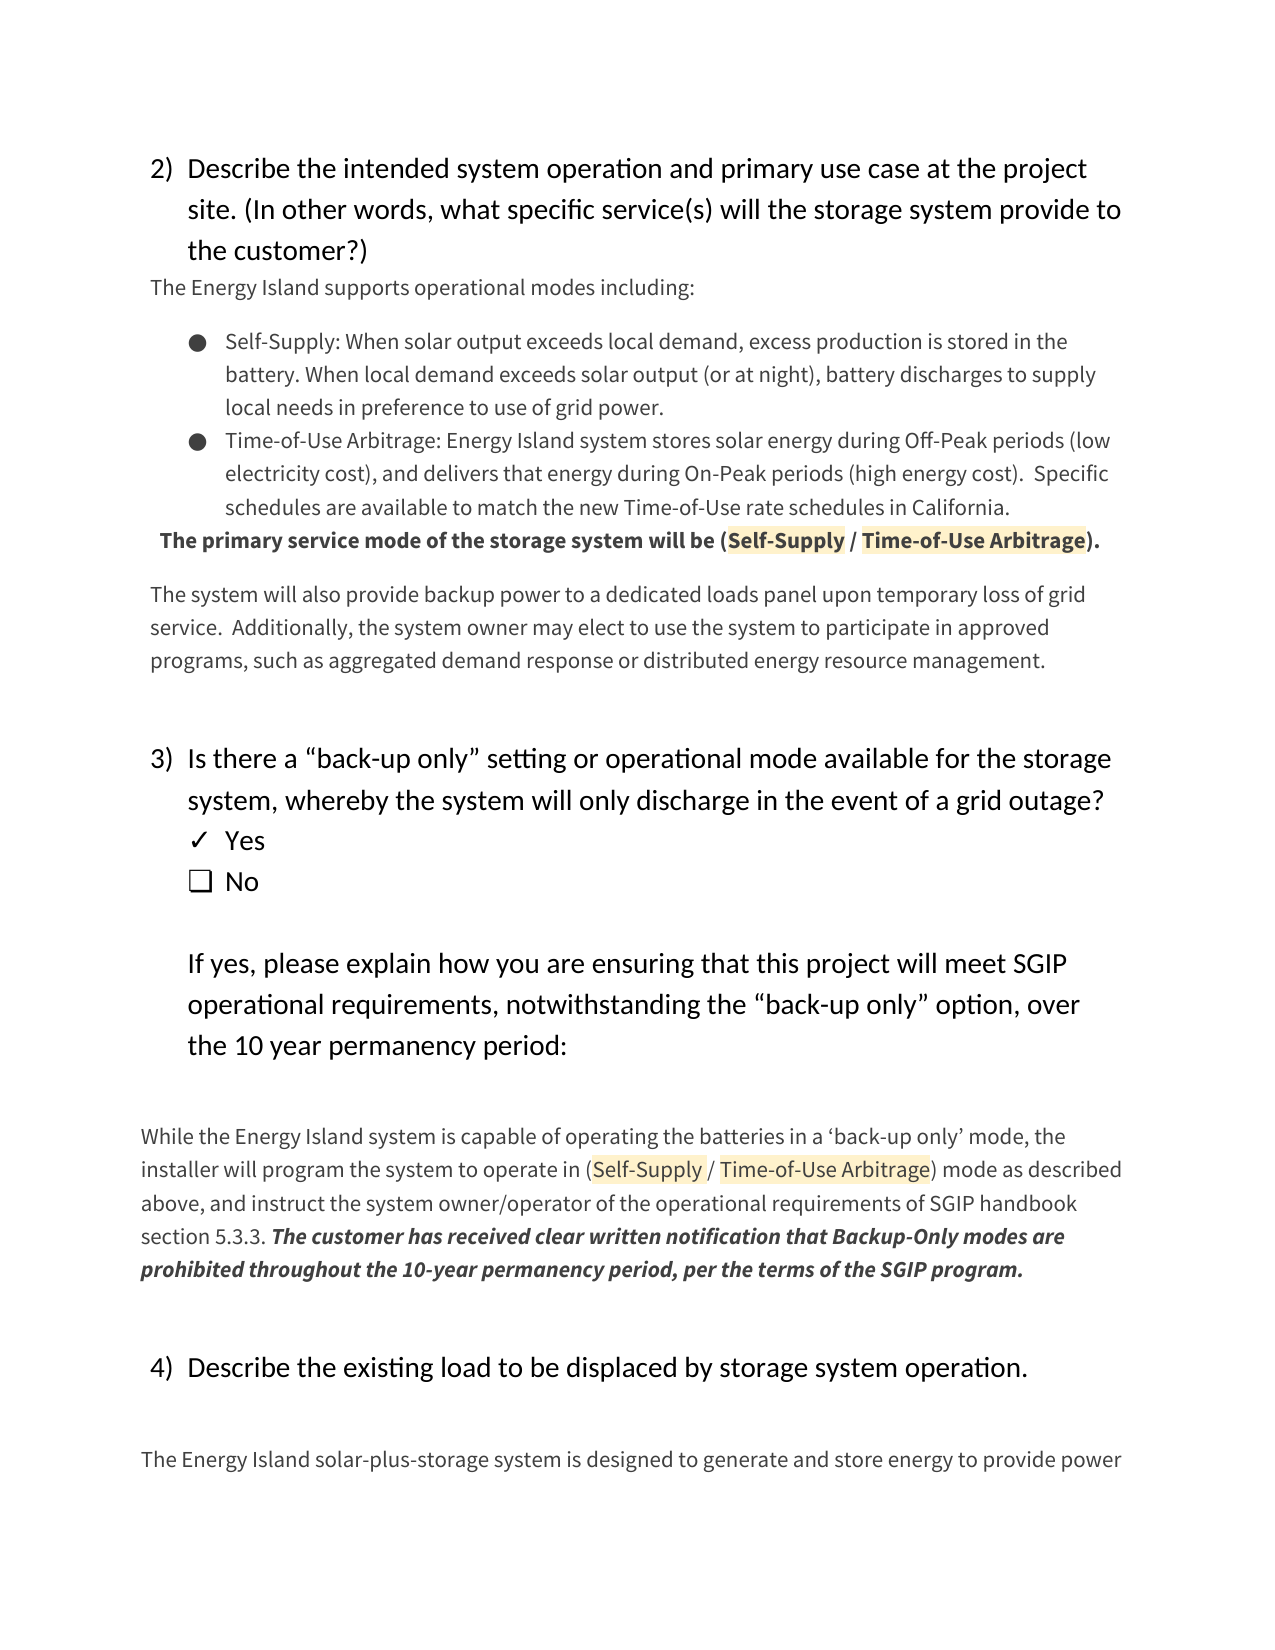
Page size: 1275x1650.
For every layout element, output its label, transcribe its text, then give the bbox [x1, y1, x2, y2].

list Is there a “back-up only” setting or operational mode available for the storage system, whereby the system will only discharge in the event of a grid outage? [150, 741, 1125, 817]
list Time-of-Use Arbitrage: Energy Island system stores solar energy during Off-Peak periods (low electricity cost), and delivers that energy during On-Peak periods (high energy cost). Specific schedules are available to match the new Time-of-Use rate schedules in California. [187, 426, 1125, 521]
text The system will also provide backup power to a dedicated loads panel upon temporary loss of grid service. Additionally, the system owner may elect to use the system to participate in approved programs, such as aggregated demand response or distributed energy resource management. [150, 579, 1125, 674]
list Self-Supply: When solar output exceeds local demand, excess production is stored in the battery. When local demand exceeds solar output (or at night), battery discharges to supply local needs in preference to use of grid power. [187, 327, 1125, 422]
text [141, 1444, 1125, 1473]
list Describe the existing load to be displaced by storage system operation. [150, 1349, 1125, 1385]
text The primary service mode of the storage system will be (Self-Supply / Time-of-Use Arbitrage). [159, 526, 728, 554]
text While the Energy Island system is capable of operating the batteries in a ‘back-up only’ mode, the installer will program the system to operate in (Self-Supply / Time-of-Use Arbitrage) mode as described above, and instruct the system owner/operator of the operational requirements of SGIP handbook section 5.3.3. The customer has received clear written notification that Backup-Only modes are prohibited throughout the 10-year permanency period, per the terms of the SGIP program. [141, 1122, 1125, 1283]
list Describe the intended system operation and primary use case at the project site. (In other words, what specific service(s) will the storage system provide to the customer?) [150, 150, 1125, 267]
text If yes, please explain how you are ensuring that this project will meet SGIP operational requirements, notwithstanding the “back-up only” option, over the 10 year permanency period: [187, 945, 1125, 1063]
list Yes [187, 822, 1125, 858]
text The Energy Island supports operational modes including: [150, 273, 1125, 302]
list No [187, 863, 1125, 899]
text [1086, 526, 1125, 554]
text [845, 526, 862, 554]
